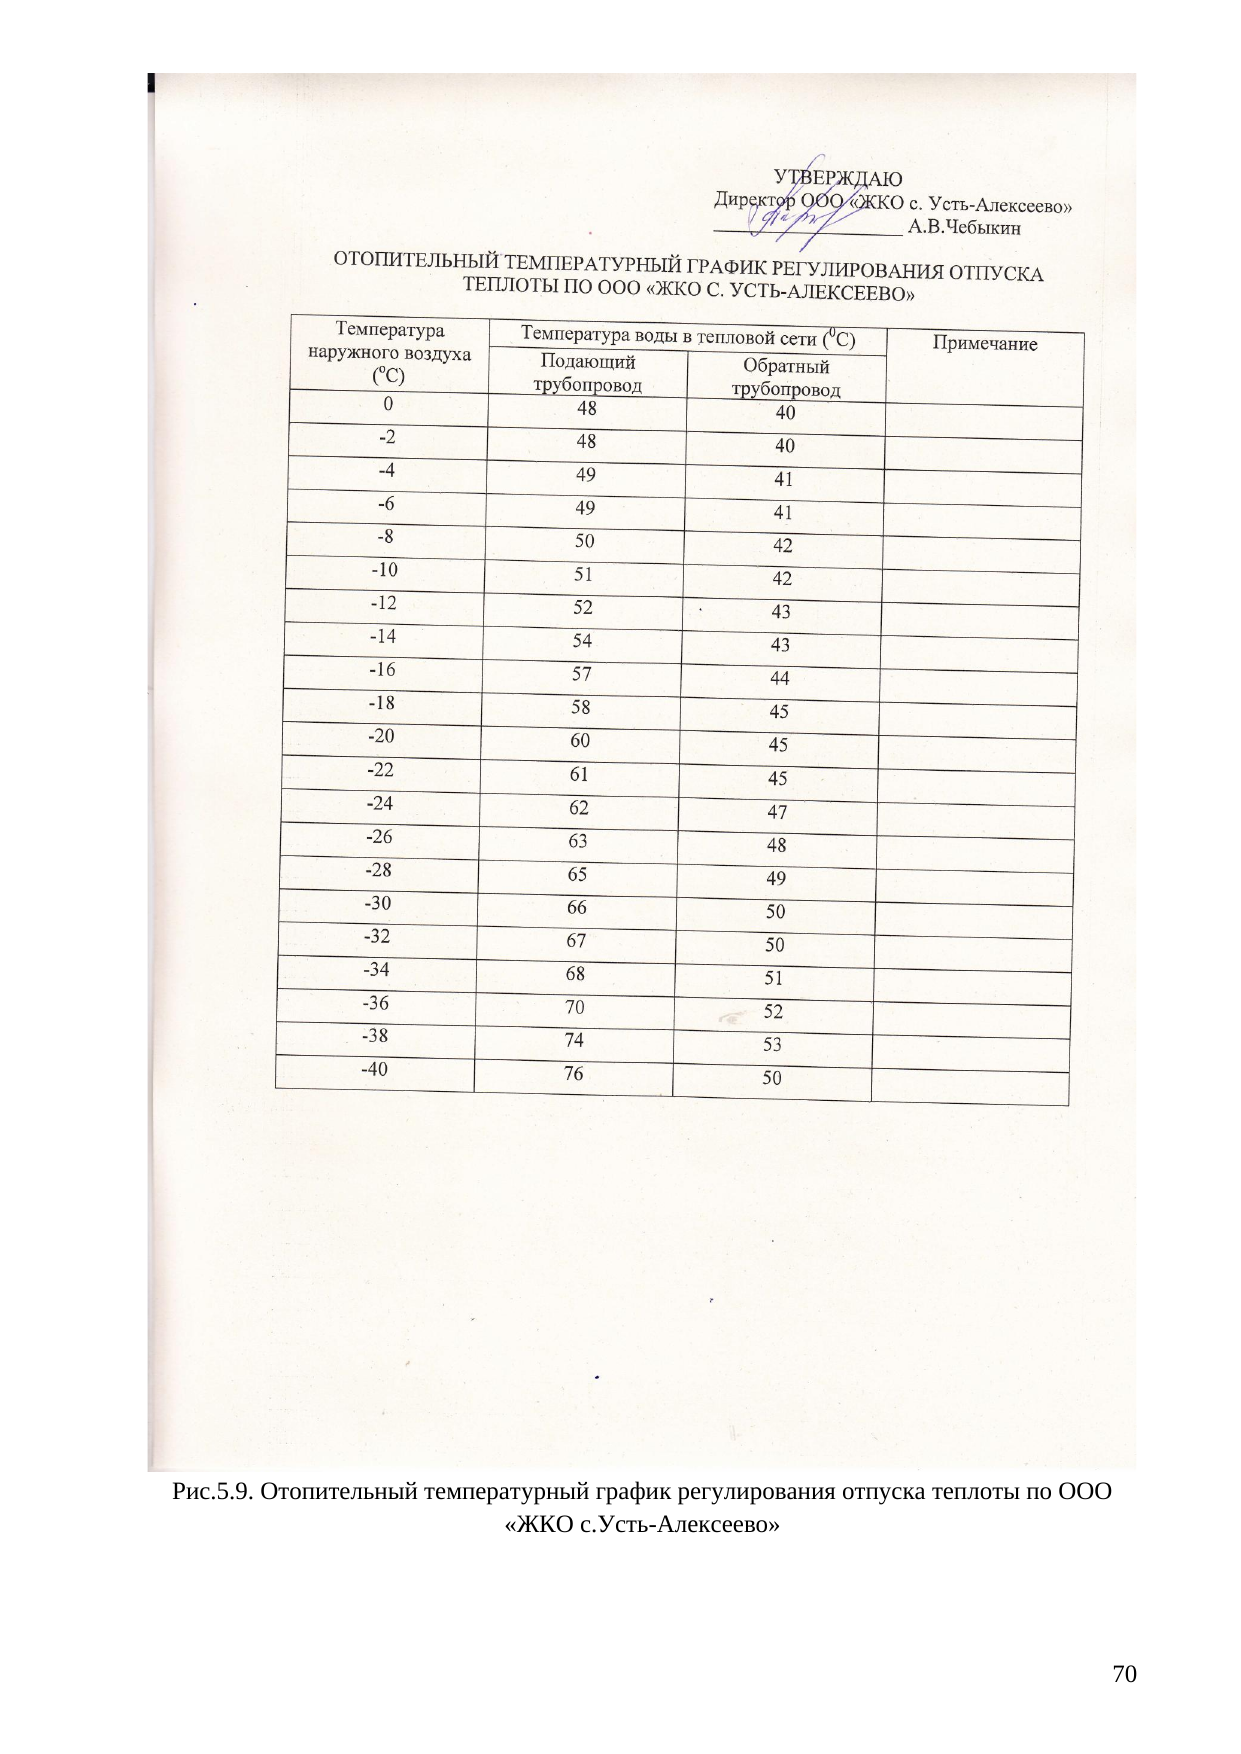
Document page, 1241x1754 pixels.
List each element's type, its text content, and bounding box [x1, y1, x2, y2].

picture [148, 73, 1137, 1472]
text Рис.5.9. Отопительный температурный график регулирования отпуска теплоты по ООО «ЖКО с.Усть-Алексеево» [148, 1476, 1137, 1538]
